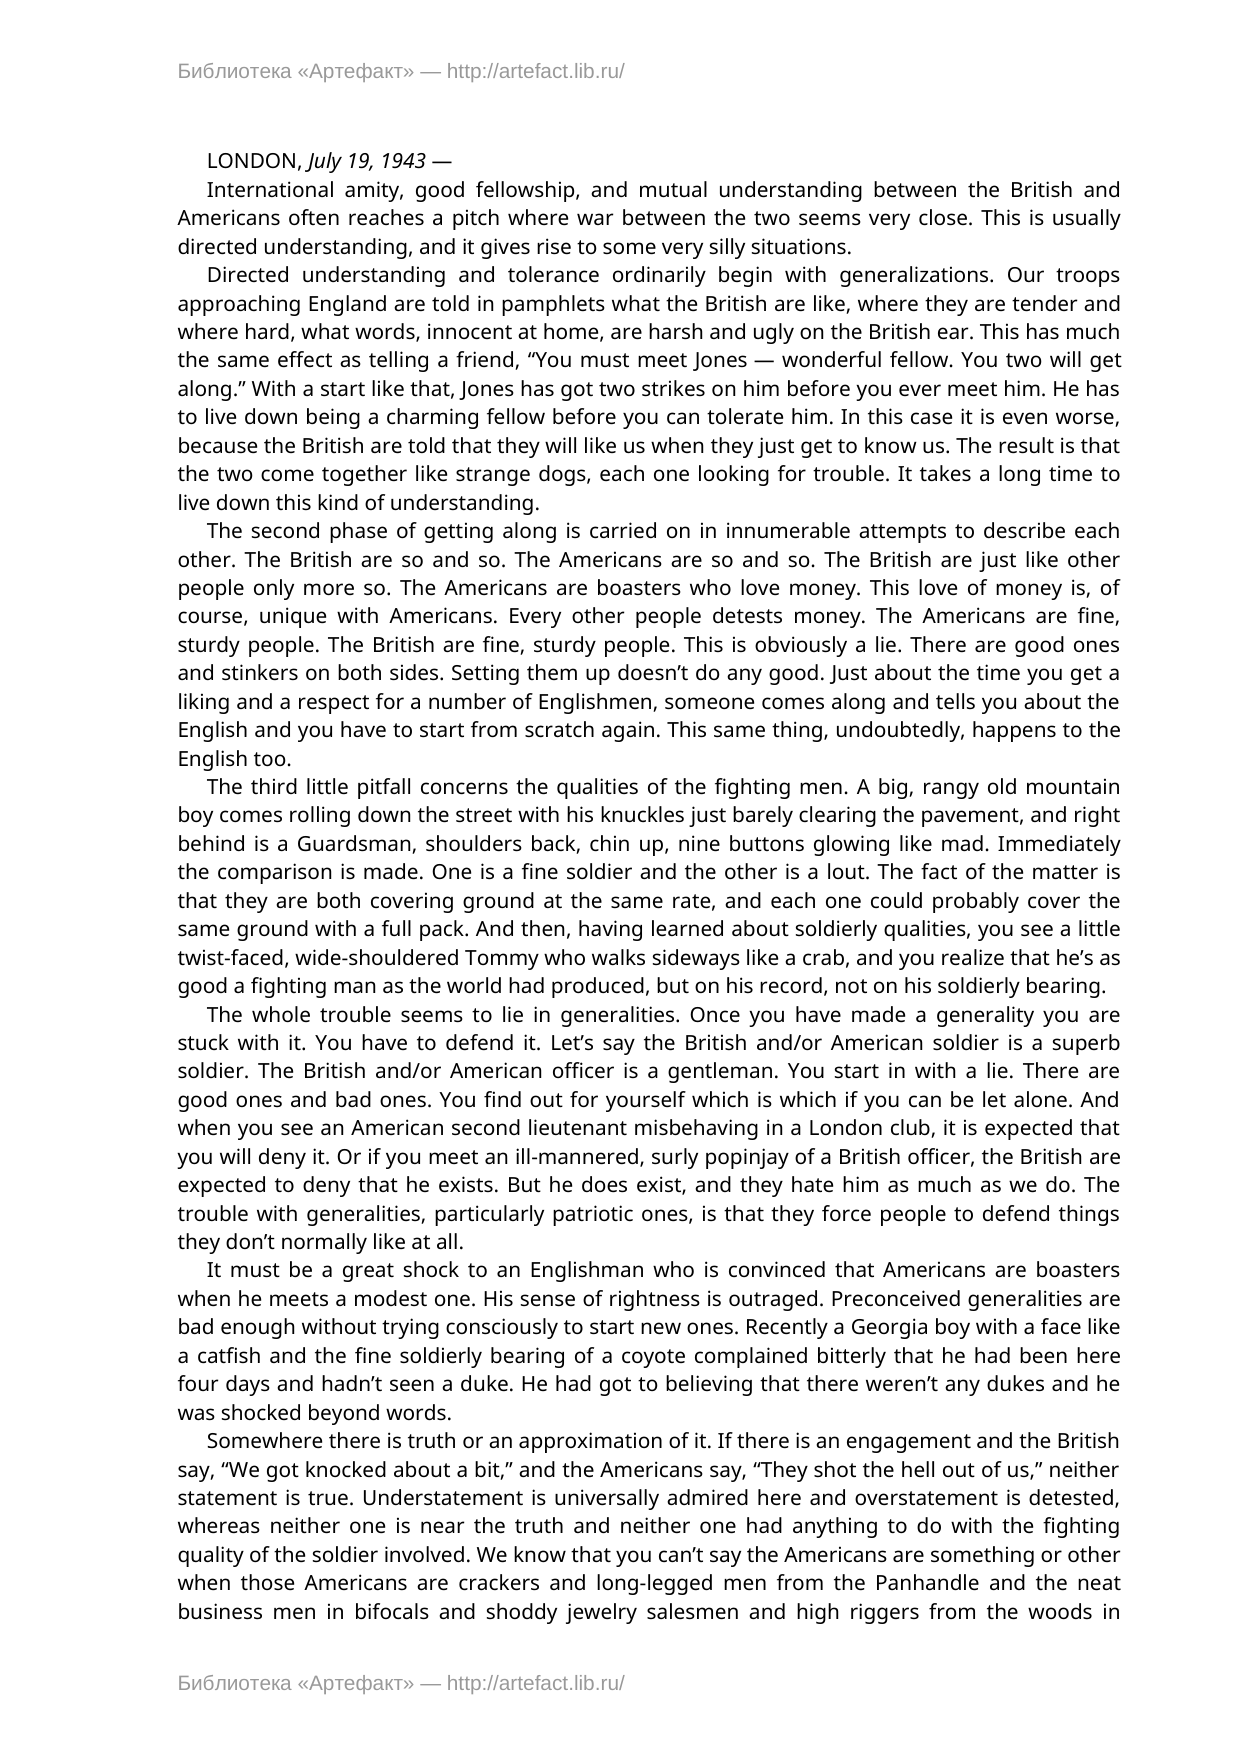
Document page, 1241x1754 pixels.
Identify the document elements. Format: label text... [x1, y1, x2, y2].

text International amity, good fellowship, and mutual understanding between the British and Americans often reaches a pitch where war between the two seems very close. This is usually directed understanding, and it gives rise to some very silly situations. [177, 175, 1122, 260]
text The whole trouble seems to lie in generalities. Once you have made a generality you are stuck with it. You have to defend it. Let’s say the British and/or American soldier is a superb soldier. The British and/or American officer is a gentleman. You start in with a lie. There are good ones and bad ones. You find out for yourself which is which if you can be let alone. And when you see an American second lieutenant misbehaving in a London club, it is expected that you will deny it. Or if you meet an ill-mannered, surly popinjay of a British officer, the British are expected to deny that he exists. But he does exist, and they hate him as much as we do. The trouble with generalities, particularly patriotic ones, is that they force people to defend things they don’t normally like at all. [177, 1000, 1122, 1256]
text Directed understanding and tolerance ordinarily begin with generalizations. Our troops approaching England are told in pamphlets what the British are like, where they are tender and where hard, what words, innocent at home, are harsh and ugly on the British ear. This has much the same effect as telling a friend, “You must meet Jones — wonderful fellow. You two will get along.” With a start like that, Jones has got two strikes on him before you ever meet him. He has to live down being a charming fellow before you can tolerate him. In this case it is even worse, because the British are told that they will like us when they just get to know us. The result is that the two come together like strange dogs, each one looking for trouble. It takes a long time to live down this kind of understanding. [177, 260, 1122, 516]
text LONDON, July 19, 1943 — [177, 147, 1122, 175]
text It must be a great shock to an Englishman who is convinced that Americans are boasters when he meets a modest one. His sense of rightness is outraged. Preconceived generalities are bad enough without trying consciously to start new ones. Recently a Georgia boy with a face like a catfish and the fine soldierly bearing of a coyote complained bitterly that he had been here four days and hadn’t seen a duke. He had got to believing that there weren’t any dukes and he was shocked beyond words. [177, 1256, 1122, 1426]
text The second phase of getting along is carried on in innumerable attempts to describe each other. The British are so and so. The Americans are so and so. The British are just like other people only more so. The Americans are boasters who love money. This love of money is, of course, unique with Americans. Every other people detests money. The Americans are fine, sturdy people. The British are fine, sturdy people. This is obviously a lie. There are good ones and stinkers on both sides. Setting them up doesn’t do any good. Just about the time you get a liking and a respect for a number of Englishmen, someone comes along and tells you about the English and you have to start from scratch again. This same thing, undoubtedly, happens to the English too. [177, 516, 1122, 772]
text The third little pitfall concerns the qualities of the fighting men. A big, rangy old mountain boy comes rolling down the street with his knuckles just barely clearing the pavement, and right behind is a Guardsman, shoulders back, chin up, nine buttons glowing like mad. Immediately the comparison is made. One is a fine soldier and the other is a lout. The fact of the matter is that they are both covering ground at the same rate, and each one could probably cover the same ground with a full pack. And then, having learned about soldierly qualities, you see a little twist-faced, wide-shouldered Tommy who walks sideways like a crab, and you realize that he’s as good a fighting man as the world had produced, but on his record, not on his soldierly bearing. [177, 772, 1122, 1000]
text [177, 1426, 1122, 1625]
